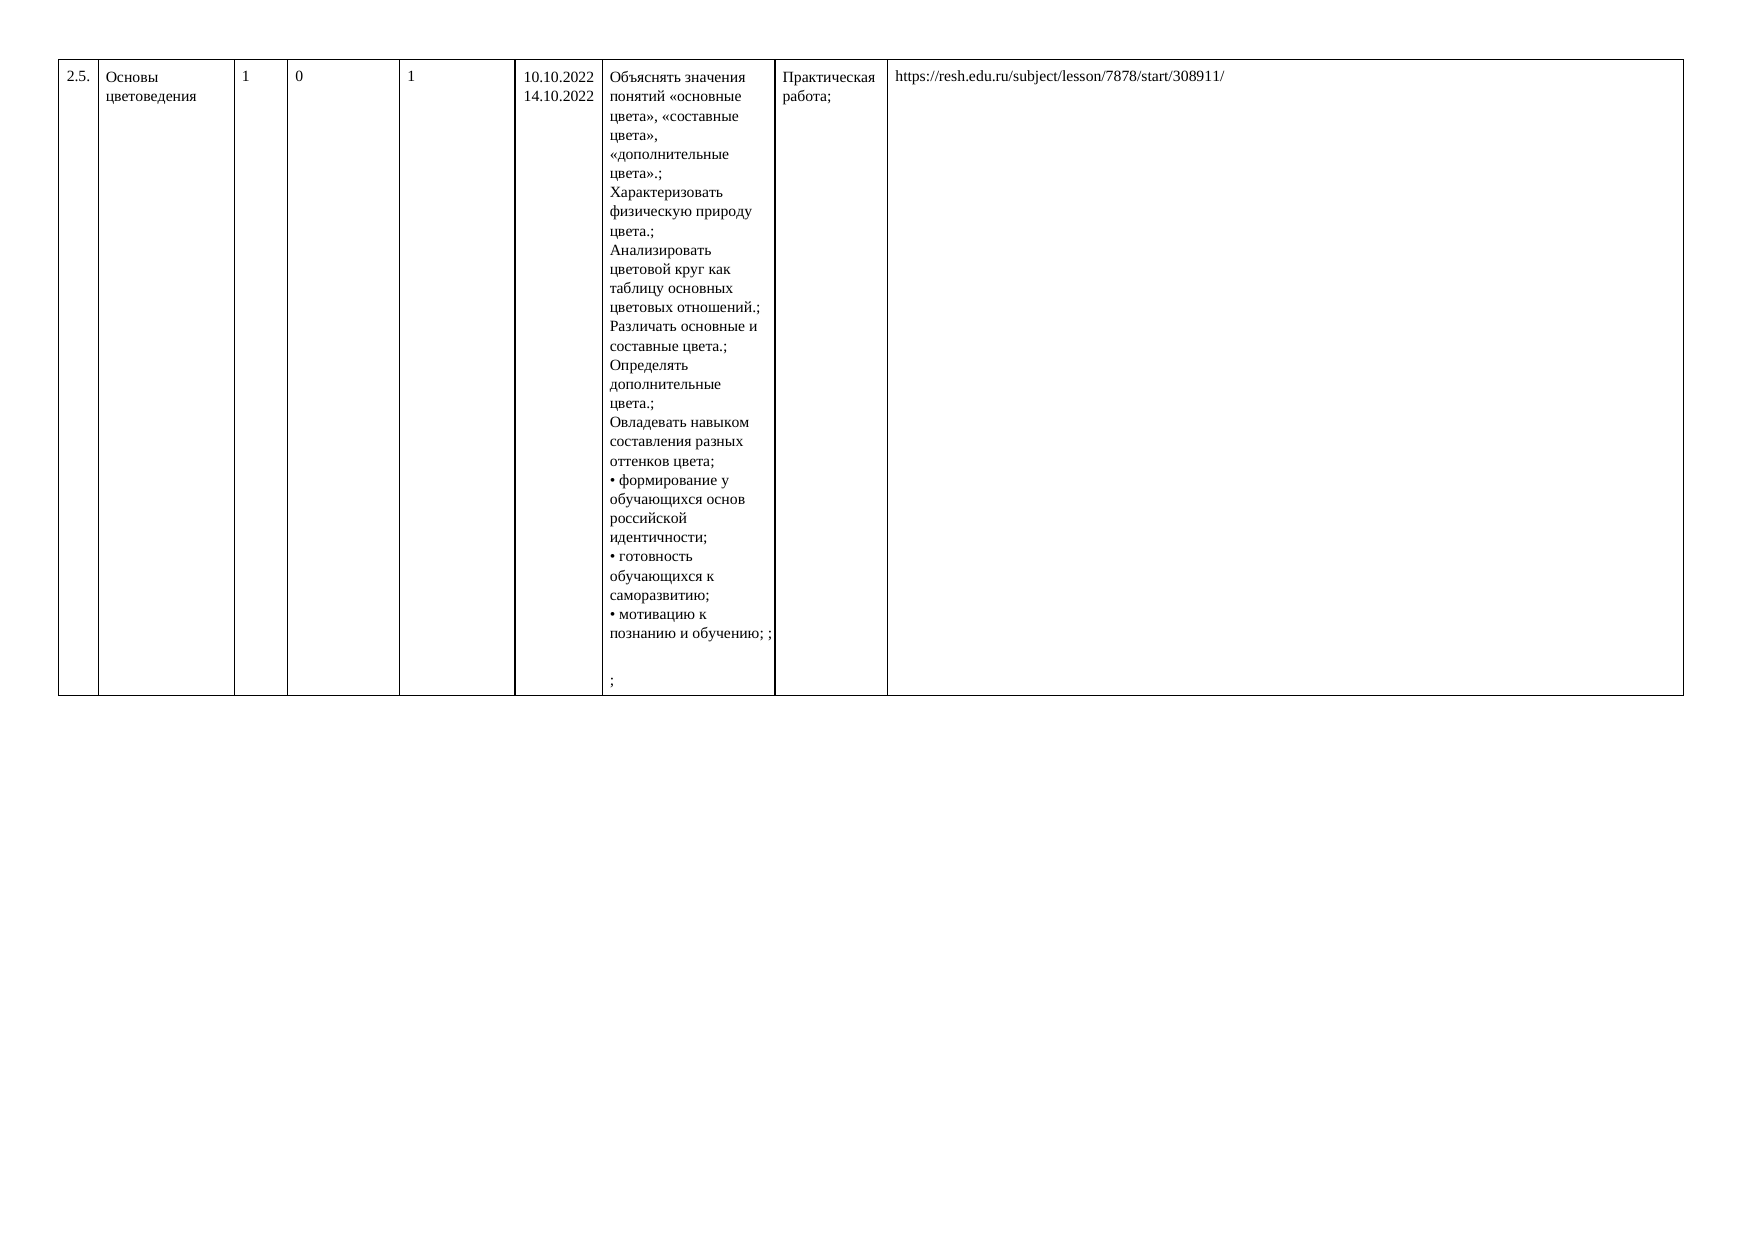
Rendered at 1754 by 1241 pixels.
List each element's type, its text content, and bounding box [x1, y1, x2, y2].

table_header 0 [288, 60, 399, 695]
table_header 1 [235, 60, 287, 695]
table_header Объяснять значения понятий «основные цвета», «составные цвета», «дополнительные цвета».; Характеризовать физическую природу цвета.; Анализировать цветовой круг как таблицу основных цветовых отношений.; Различать основные и составные цвета.; Определять дополнительные цвета.; Овладевать навыком составления разных оттенков цвета; • формирование у обучающихся основ российской идентичности; • готовность обучающихся к саморазвитию; • мотивацию к познанию и обучению; ; ; [603, 60, 774, 695]
table_header 10.10.2022 14.10.2022 [516, 60, 602, 695]
table_header Основы цветоведения [99, 60, 234, 695]
table_header 1 [400, 60, 514, 695]
table_header https://resh.edu.ru/subject/lesson/7878/start/308911/ [888, 60, 1683, 695]
table_header Практическая работа; [776, 60, 887, 695]
table_header 2.5. [59, 60, 98, 695]
